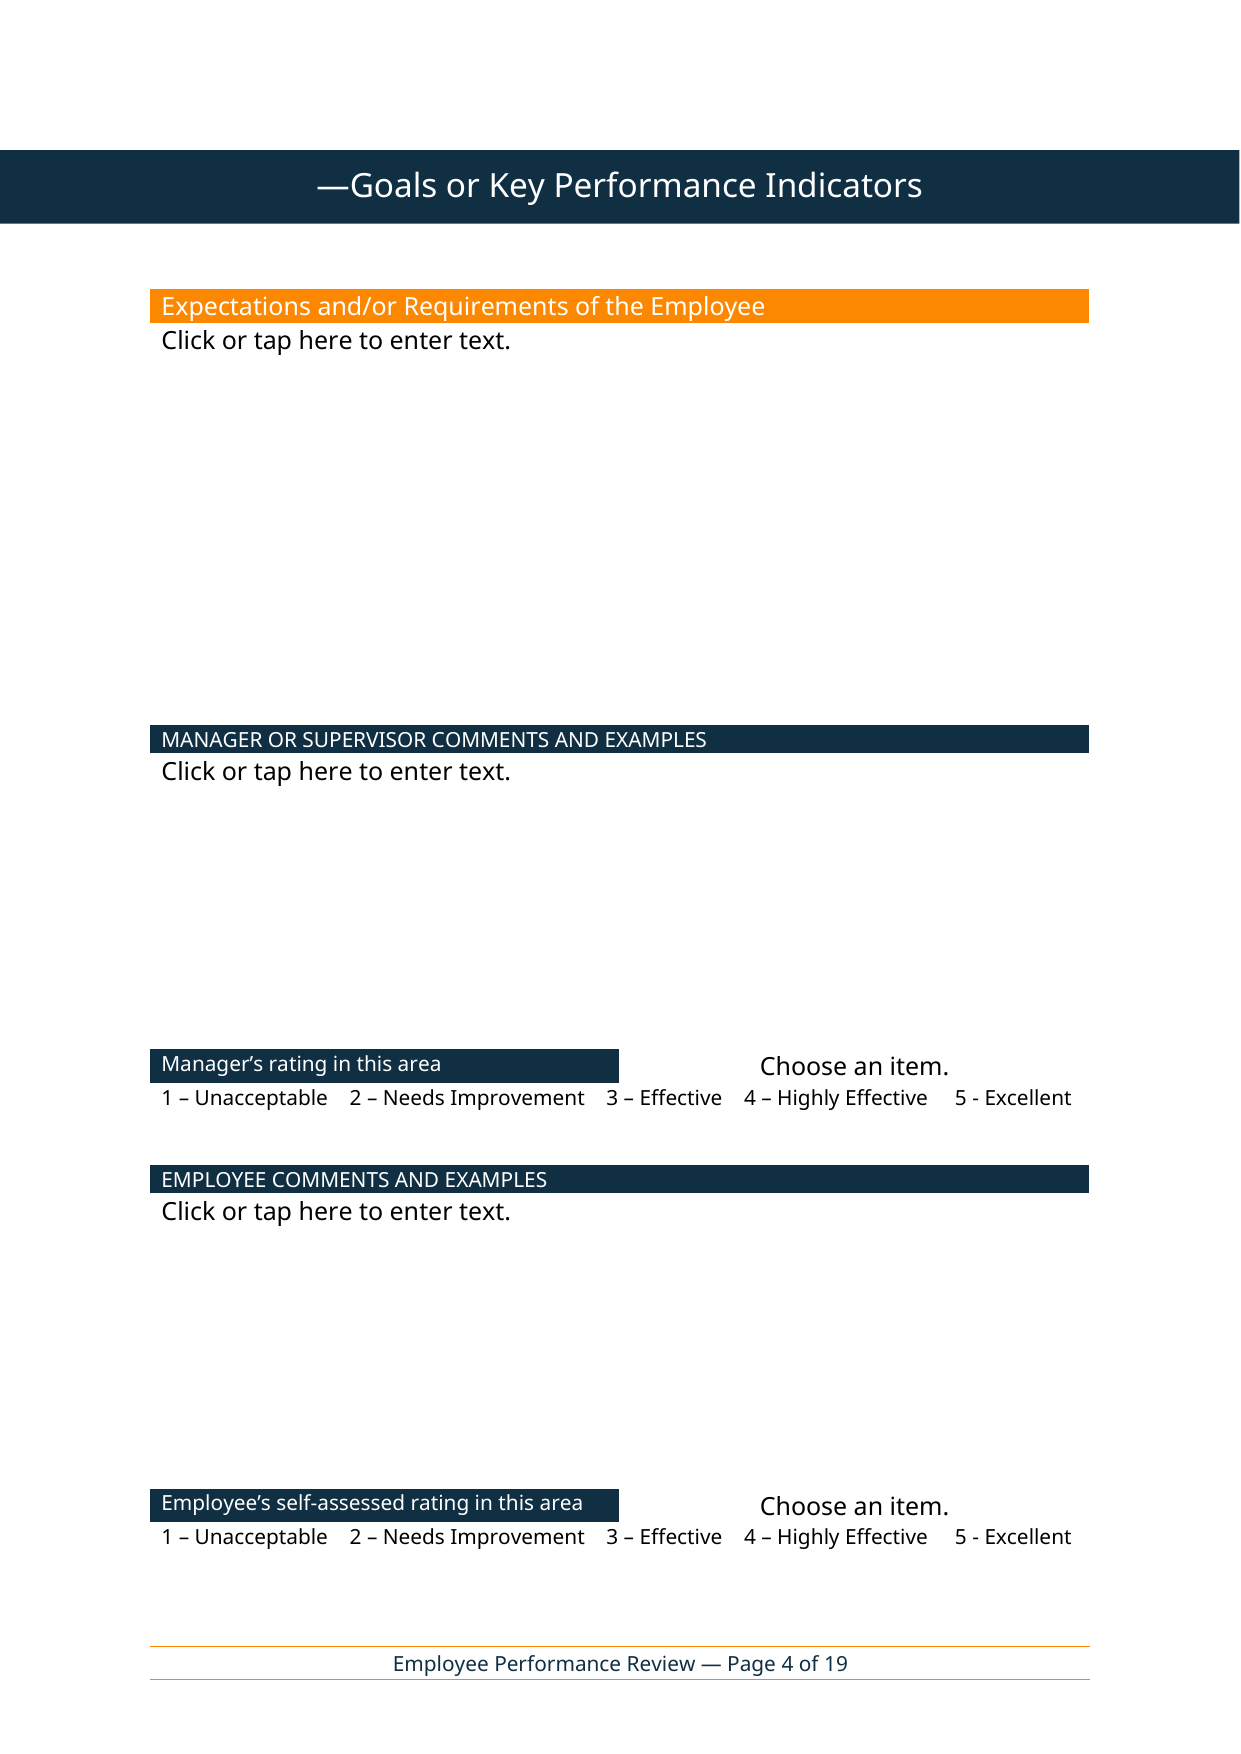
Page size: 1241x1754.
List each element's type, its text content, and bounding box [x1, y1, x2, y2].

table_cell Employee’s self-assessed rating in this area [150, 1489, 619, 1522]
table_cell Manager’s rating in this area [150, 1049, 619, 1083]
table_cell 1 – Unacceptable 2 – Needs Improvement 3 – Effective 4 – Highly Effective 5 - Excellent [150, 1523, 1089, 1551]
table_header MANAGER OR SUPERVISOR COMMENTS AND EXAMPLES [150, 725, 1089, 753]
table_header Expectations and/or Requirements of the Employee [150, 289, 1089, 323]
table_header EMPLOYEE COMMENTS AND EXAMPLES [150, 1165, 1089, 1193]
table_cell 1 – Unacceptable 2 – Needs Improvement 3 – Effective 4 – Highly Effective 5 - Excellent [150, 1083, 1089, 1111]
